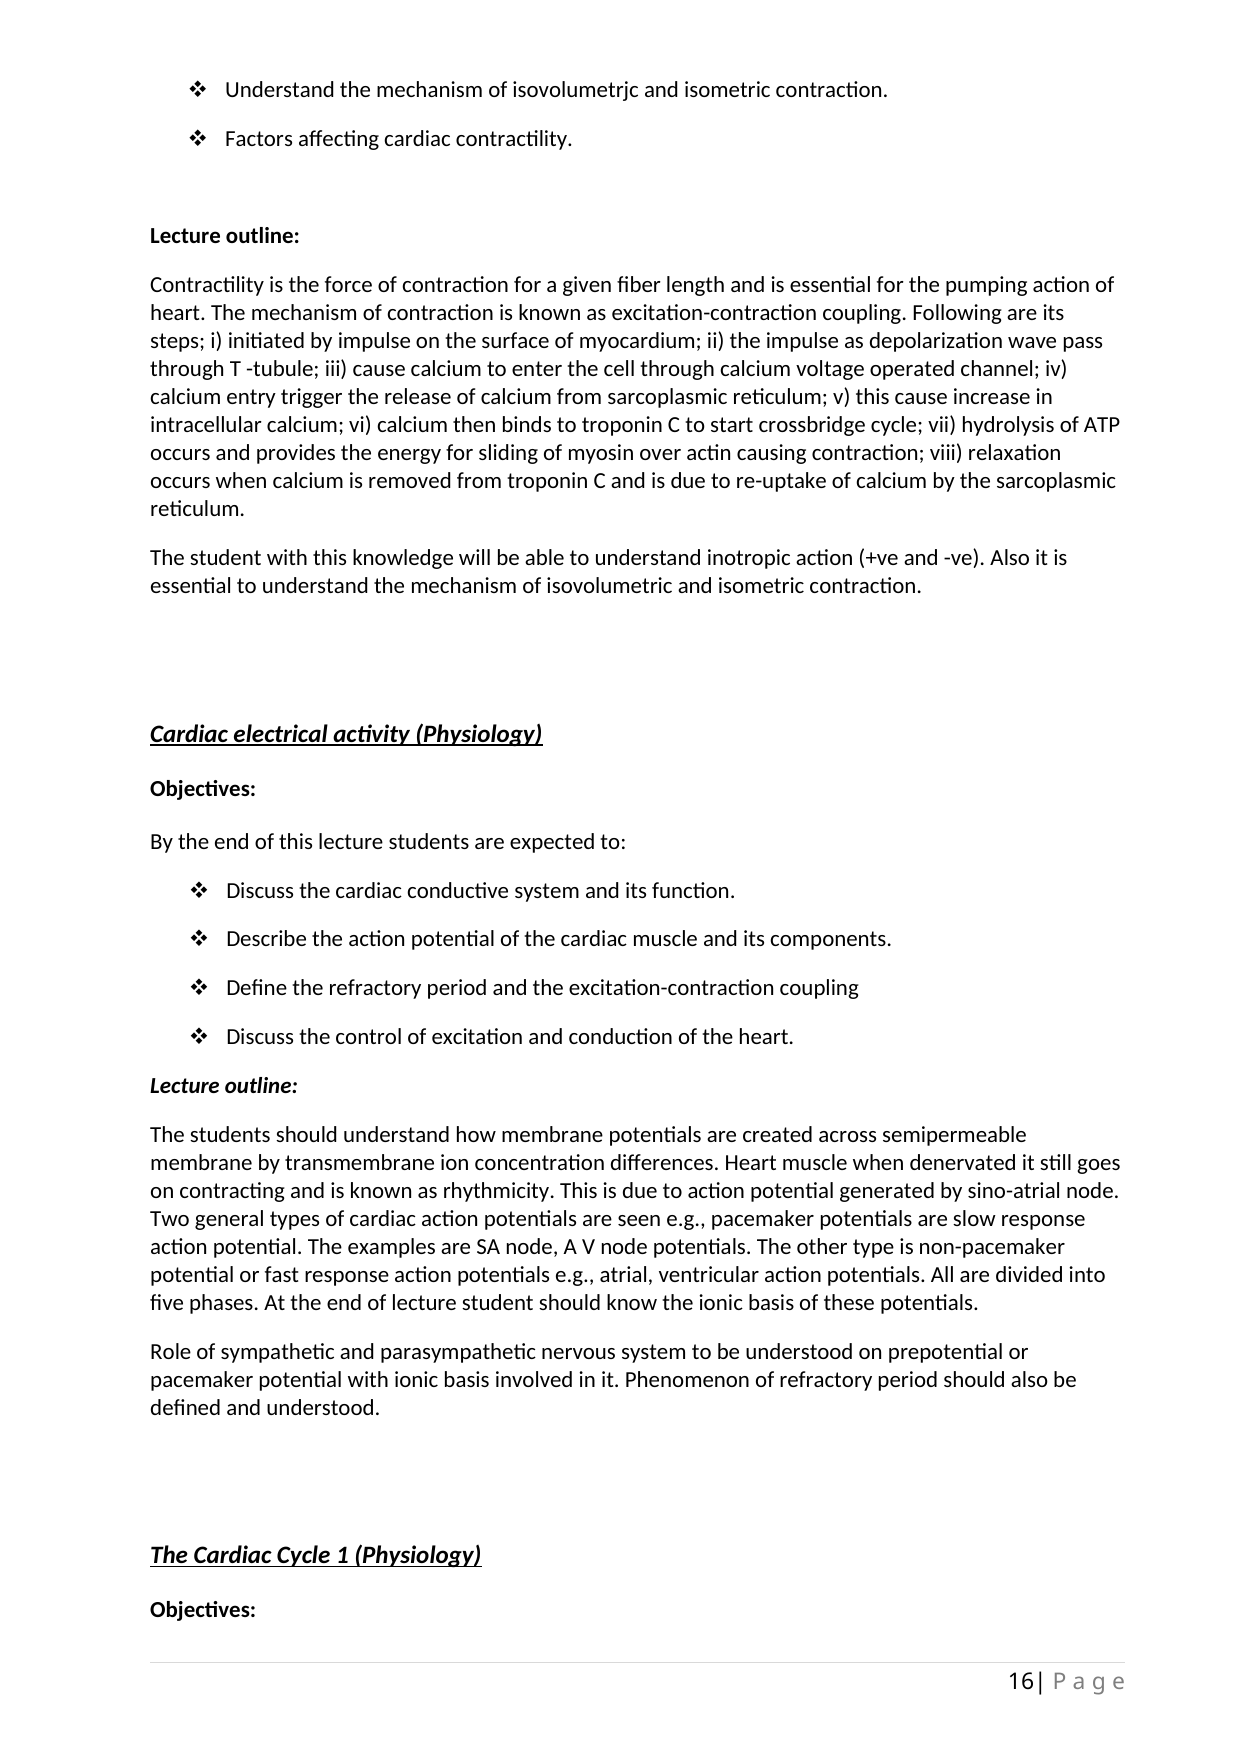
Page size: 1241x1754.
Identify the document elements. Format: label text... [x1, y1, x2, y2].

list Understand the mechanism of isovolumetrjc and isometric contraction. [187, 75, 1125, 103]
list Discuss the cardiac conductive system and its function. [188, 876, 1125, 904]
list Define the refractory period and the excitation-contraction coupling [188, 973, 1125, 1001]
text Lecture outline: [150, 1071, 1125, 1099]
text The Cardiac Cycle 1 (Physiology) [150, 1539, 1125, 1570]
text Objectives: [150, 1595, 1125, 1623]
list Describe the action potential of the cardiac muscle and its components. [188, 924, 1125, 953]
text Objectives: [150, 774, 1125, 802]
text The student with this knowledge will be able to understand inotropic action (+ve and -ve). Also it is essential to understand the mechanism of isovolumetric and isometric contraction. [150, 543, 1125, 599]
list Factors affecting cardiac contractility. [187, 124, 1125, 152]
text By the end of this lecture students are expected to: [150, 827, 1125, 855]
text Cardiac electrical activity (Physiology) [150, 718, 1125, 748]
text The students should understand how membrane potentials are created across semipermeable membrane by transmembrane ion concentration differences. Heart muscle when denervated it still goes on contracting and is known as rhythmicity. This is due to action potential generated by sino-atrial node. Two general types of cardiac action potentials are seen e.g., pacemaker potentials are slow response action potential. The examples are SA node, A V node potentials. The other type is non-pacemaker potential or fast response action potentials e.g., atrial, ventricular action potentials. All are divided into five phases. At the end of lecture student should know the ionic basis of these potentials. [150, 1120, 1125, 1316]
text Role of sympathetic and parasympathetic nervous system to be understood on prepotential or pacemaker potential with ionic basis involved in it. Phenomenon of refractory period should also be defined and understood. [150, 1337, 1125, 1421]
text Contractility is the force of contraction for a given fiber length and is essential for the pumping action of heart. The mechanism of contraction is known as excitation-contraction coupling. Following are its steps; i) initiated by impulse on the surface of myocardium; ii) the impulse as depolarization wave pass through T -tubule; iii) cause calcium to enter the cell through calcium voltage operated channel; iv) calcium entry trigger the release of calcium from sarcoplasmic reticulum; v) this cause increase in intracellular calcium; vi) calcium then binds to troponin C to start crossbridge cycle; vii) hydrolysis of ATP occurs and provides the energy for sliding of myosin over actin causing contraction; viii) relaxation occurs when calcium is removed from troponin C and is due to re-uptake of calcium by the sarcoplasmic reticulum. [150, 270, 1125, 523]
text Lecture outline: [150, 222, 1125, 249]
list Discuss the control of excitation and conduction of the heart. [188, 1022, 1125, 1050]
